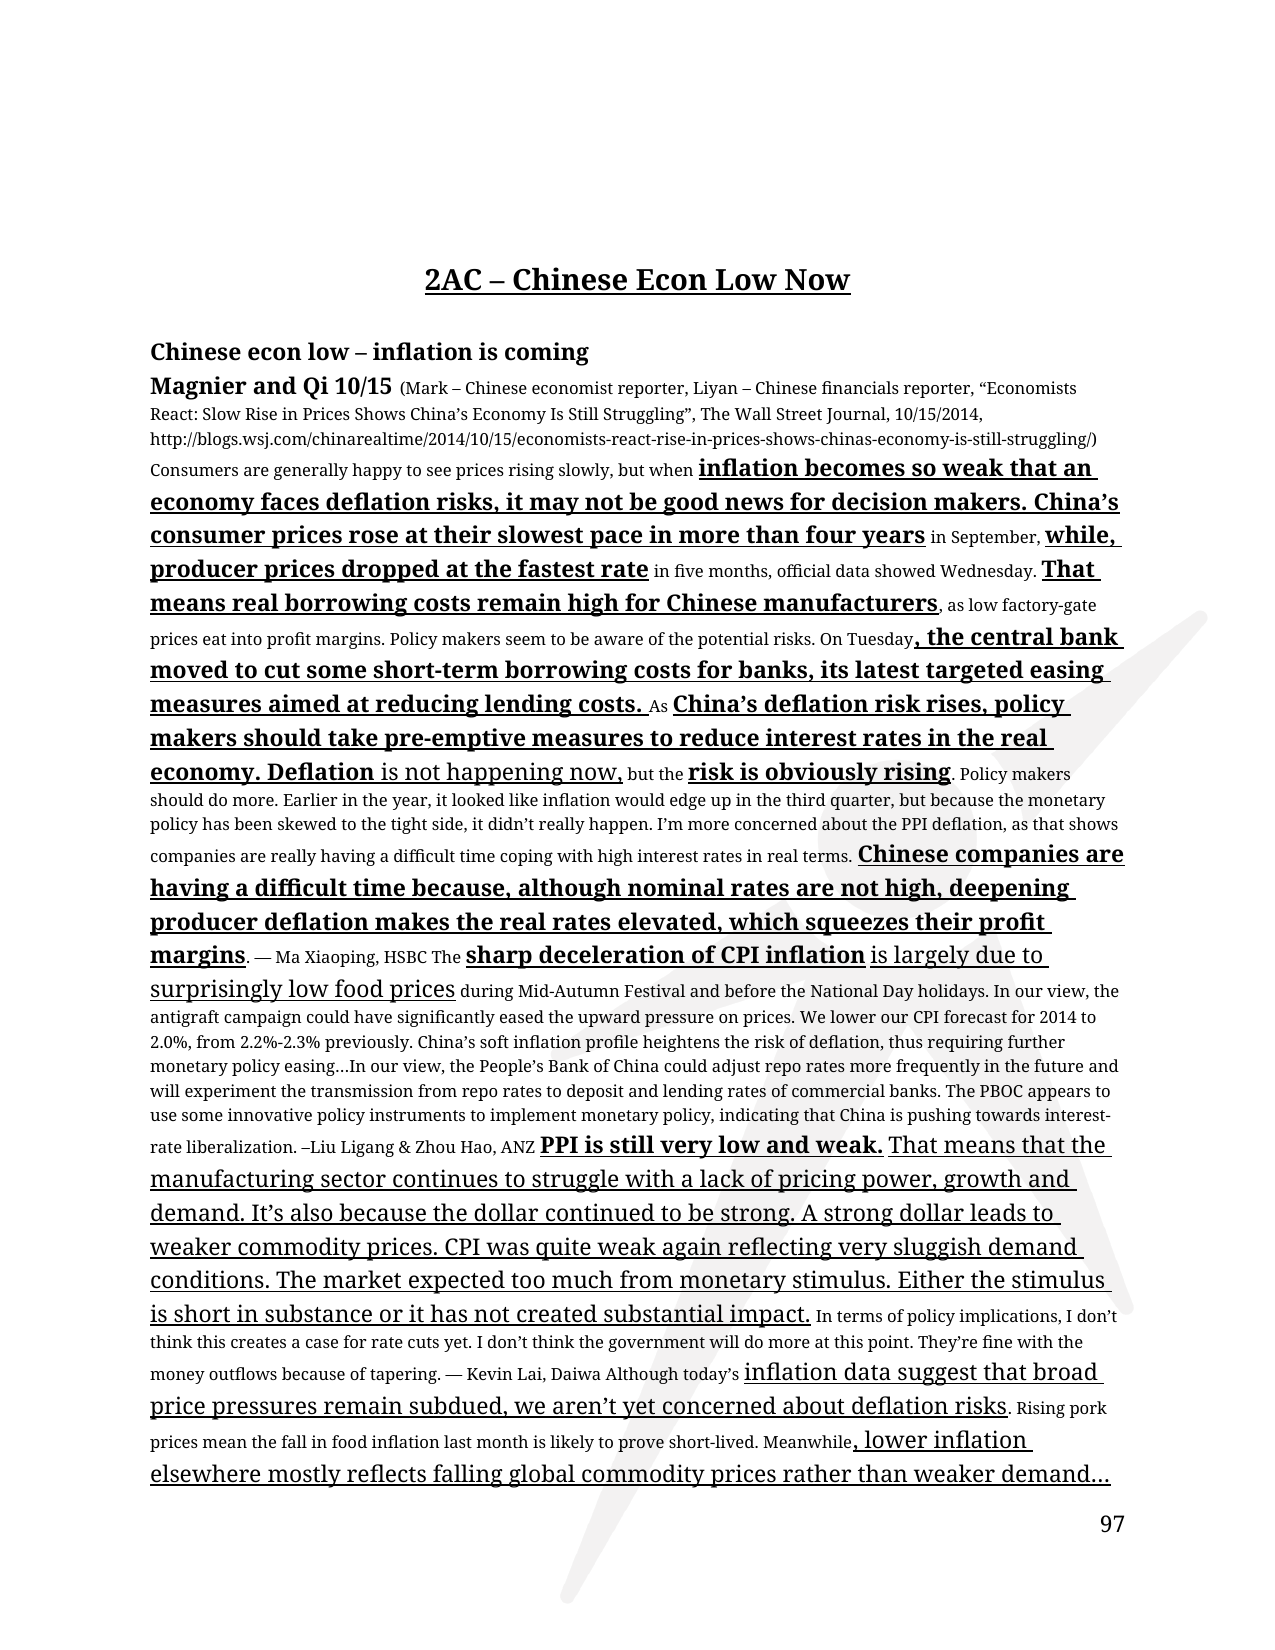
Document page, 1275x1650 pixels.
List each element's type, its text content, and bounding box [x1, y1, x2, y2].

subtitle 2AC – Chinese Econ Low Now [150, 259, 1125, 299]
text Magnier and Qi 10/15 (Mark – Chinese economist reporter, Liyan – Chinese financials reporter, “Economists React: Slow Rise in Prices Shows China’s Economy Is Still Struggling”, The Wall Street Journal, 10/15/2014, http://blogs.wsj.com/chinarealtime/2014/10/15/economists-react-rise-in-prices-shows-chinas-economy-is-still-struggling/) [150, 370, 1125, 450]
text Chinese econ low – inflation is coming [150, 336, 1125, 367]
picture [0, 0, 1275, 1650]
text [150, 452, 1125, 1489]
